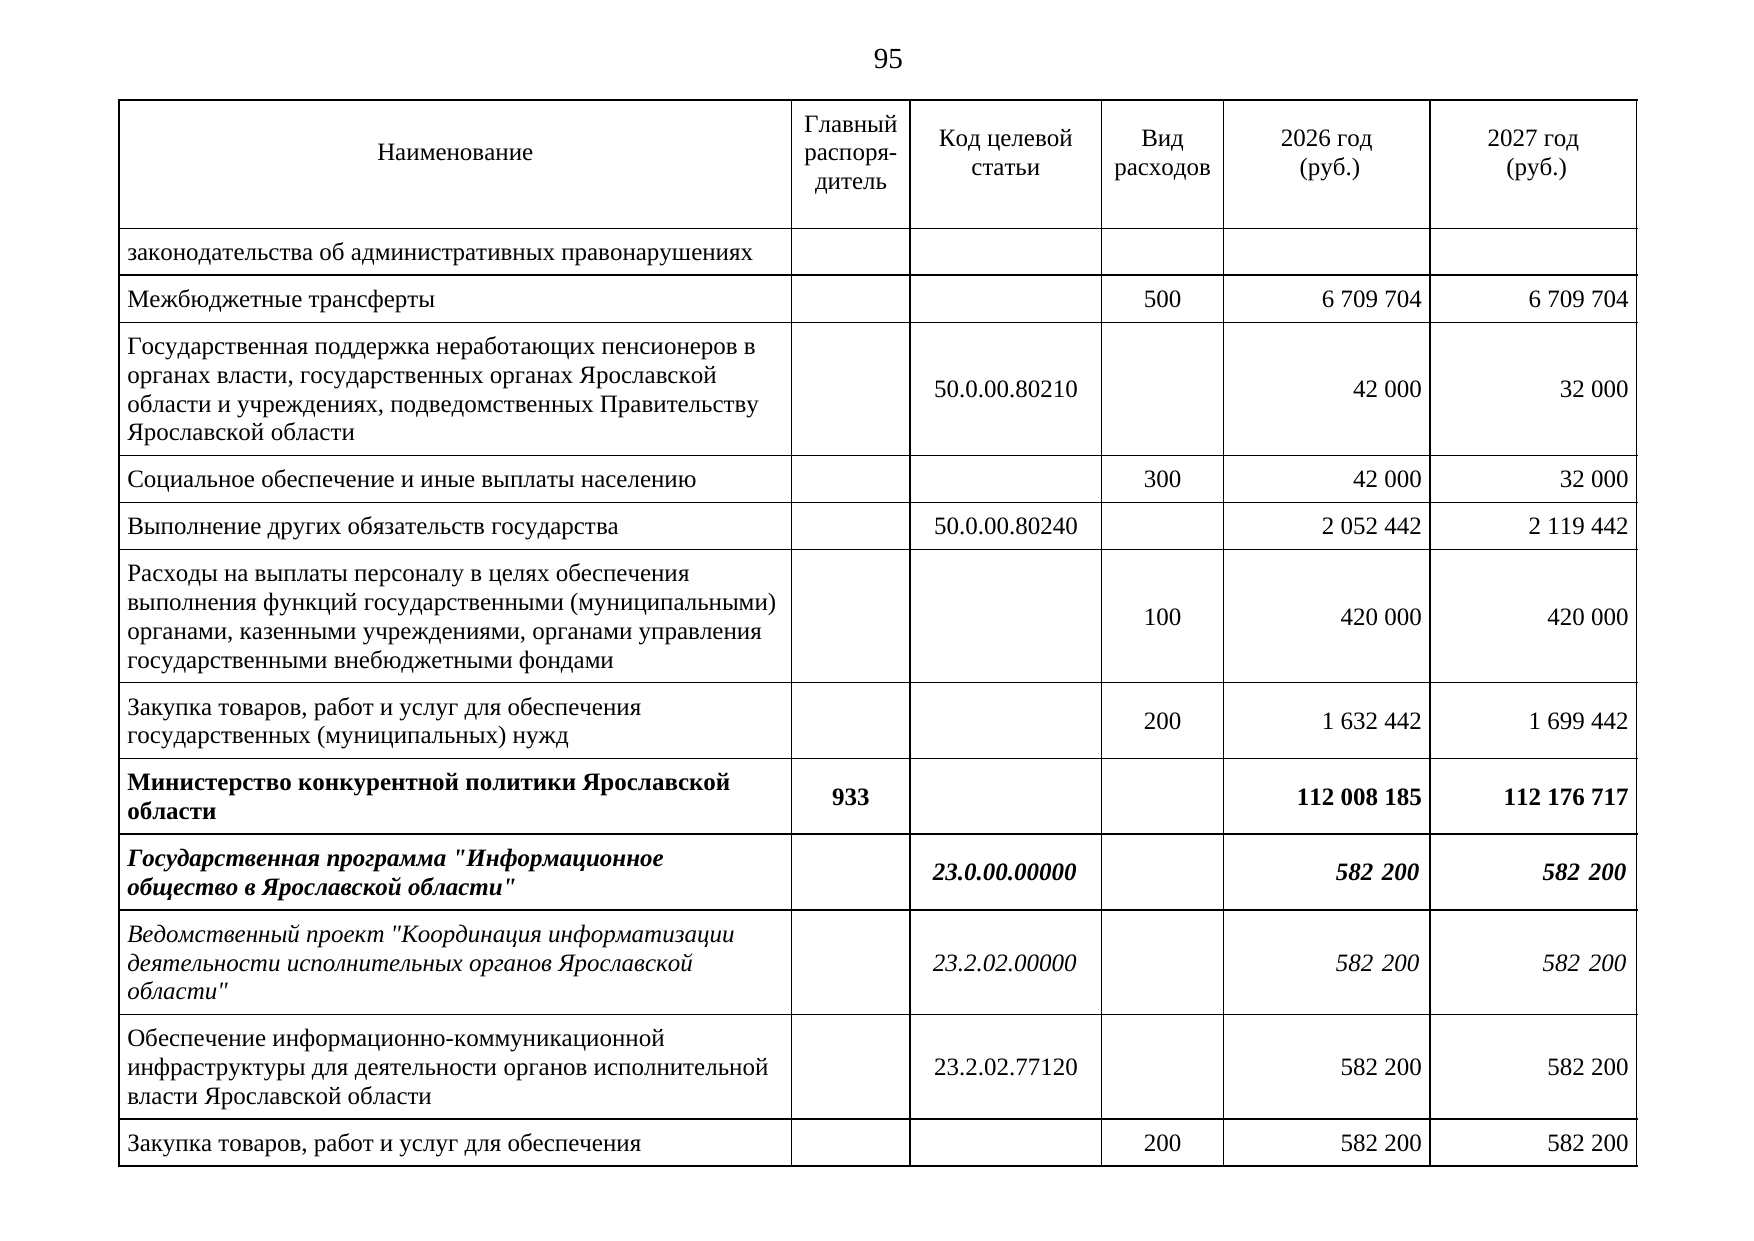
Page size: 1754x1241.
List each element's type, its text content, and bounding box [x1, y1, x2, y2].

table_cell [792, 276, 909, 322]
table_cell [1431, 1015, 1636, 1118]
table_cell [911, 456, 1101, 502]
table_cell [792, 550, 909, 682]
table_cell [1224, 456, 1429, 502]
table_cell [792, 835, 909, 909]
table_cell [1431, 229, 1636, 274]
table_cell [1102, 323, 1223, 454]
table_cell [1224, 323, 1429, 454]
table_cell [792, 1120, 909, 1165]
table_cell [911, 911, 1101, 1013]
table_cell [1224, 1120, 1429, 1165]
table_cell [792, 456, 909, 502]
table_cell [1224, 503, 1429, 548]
table_header Наименование [120, 101, 791, 227]
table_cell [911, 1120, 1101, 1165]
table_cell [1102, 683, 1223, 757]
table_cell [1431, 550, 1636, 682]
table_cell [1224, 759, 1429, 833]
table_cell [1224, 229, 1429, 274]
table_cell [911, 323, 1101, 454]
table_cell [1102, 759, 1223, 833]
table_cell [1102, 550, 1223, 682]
table_header 2026 год (руб.) [1224, 101, 1429, 227]
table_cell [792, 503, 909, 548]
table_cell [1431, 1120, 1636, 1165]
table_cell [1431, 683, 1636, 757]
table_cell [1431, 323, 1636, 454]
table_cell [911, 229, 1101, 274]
table_header 2027 год (руб.) [1431, 101, 1636, 227]
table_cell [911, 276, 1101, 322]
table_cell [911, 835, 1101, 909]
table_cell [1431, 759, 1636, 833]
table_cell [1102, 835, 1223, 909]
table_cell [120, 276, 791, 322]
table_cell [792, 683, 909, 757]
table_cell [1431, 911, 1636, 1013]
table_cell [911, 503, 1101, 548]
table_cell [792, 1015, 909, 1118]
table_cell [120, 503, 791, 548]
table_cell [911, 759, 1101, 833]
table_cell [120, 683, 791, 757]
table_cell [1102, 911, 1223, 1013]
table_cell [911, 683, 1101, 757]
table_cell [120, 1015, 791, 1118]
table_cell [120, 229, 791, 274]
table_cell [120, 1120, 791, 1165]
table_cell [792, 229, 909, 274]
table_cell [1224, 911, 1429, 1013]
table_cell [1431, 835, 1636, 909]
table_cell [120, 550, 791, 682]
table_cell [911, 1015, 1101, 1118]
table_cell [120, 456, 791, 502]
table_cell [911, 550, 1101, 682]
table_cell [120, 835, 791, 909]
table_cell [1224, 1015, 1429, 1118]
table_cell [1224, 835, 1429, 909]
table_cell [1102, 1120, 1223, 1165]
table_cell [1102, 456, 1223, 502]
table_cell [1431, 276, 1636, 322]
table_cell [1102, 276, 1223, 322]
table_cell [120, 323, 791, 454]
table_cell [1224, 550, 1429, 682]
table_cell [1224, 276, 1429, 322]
table_header Главный распоря-дитель [792, 101, 909, 227]
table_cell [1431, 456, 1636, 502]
table_header Вид расходов [1102, 101, 1223, 227]
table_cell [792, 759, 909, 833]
table_header Код целевой статьи [911, 101, 1101, 227]
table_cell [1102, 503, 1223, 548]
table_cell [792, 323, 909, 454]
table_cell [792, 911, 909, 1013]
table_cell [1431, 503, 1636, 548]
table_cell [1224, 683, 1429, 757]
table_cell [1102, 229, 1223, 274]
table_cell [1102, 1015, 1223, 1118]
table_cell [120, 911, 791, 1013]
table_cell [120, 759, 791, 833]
